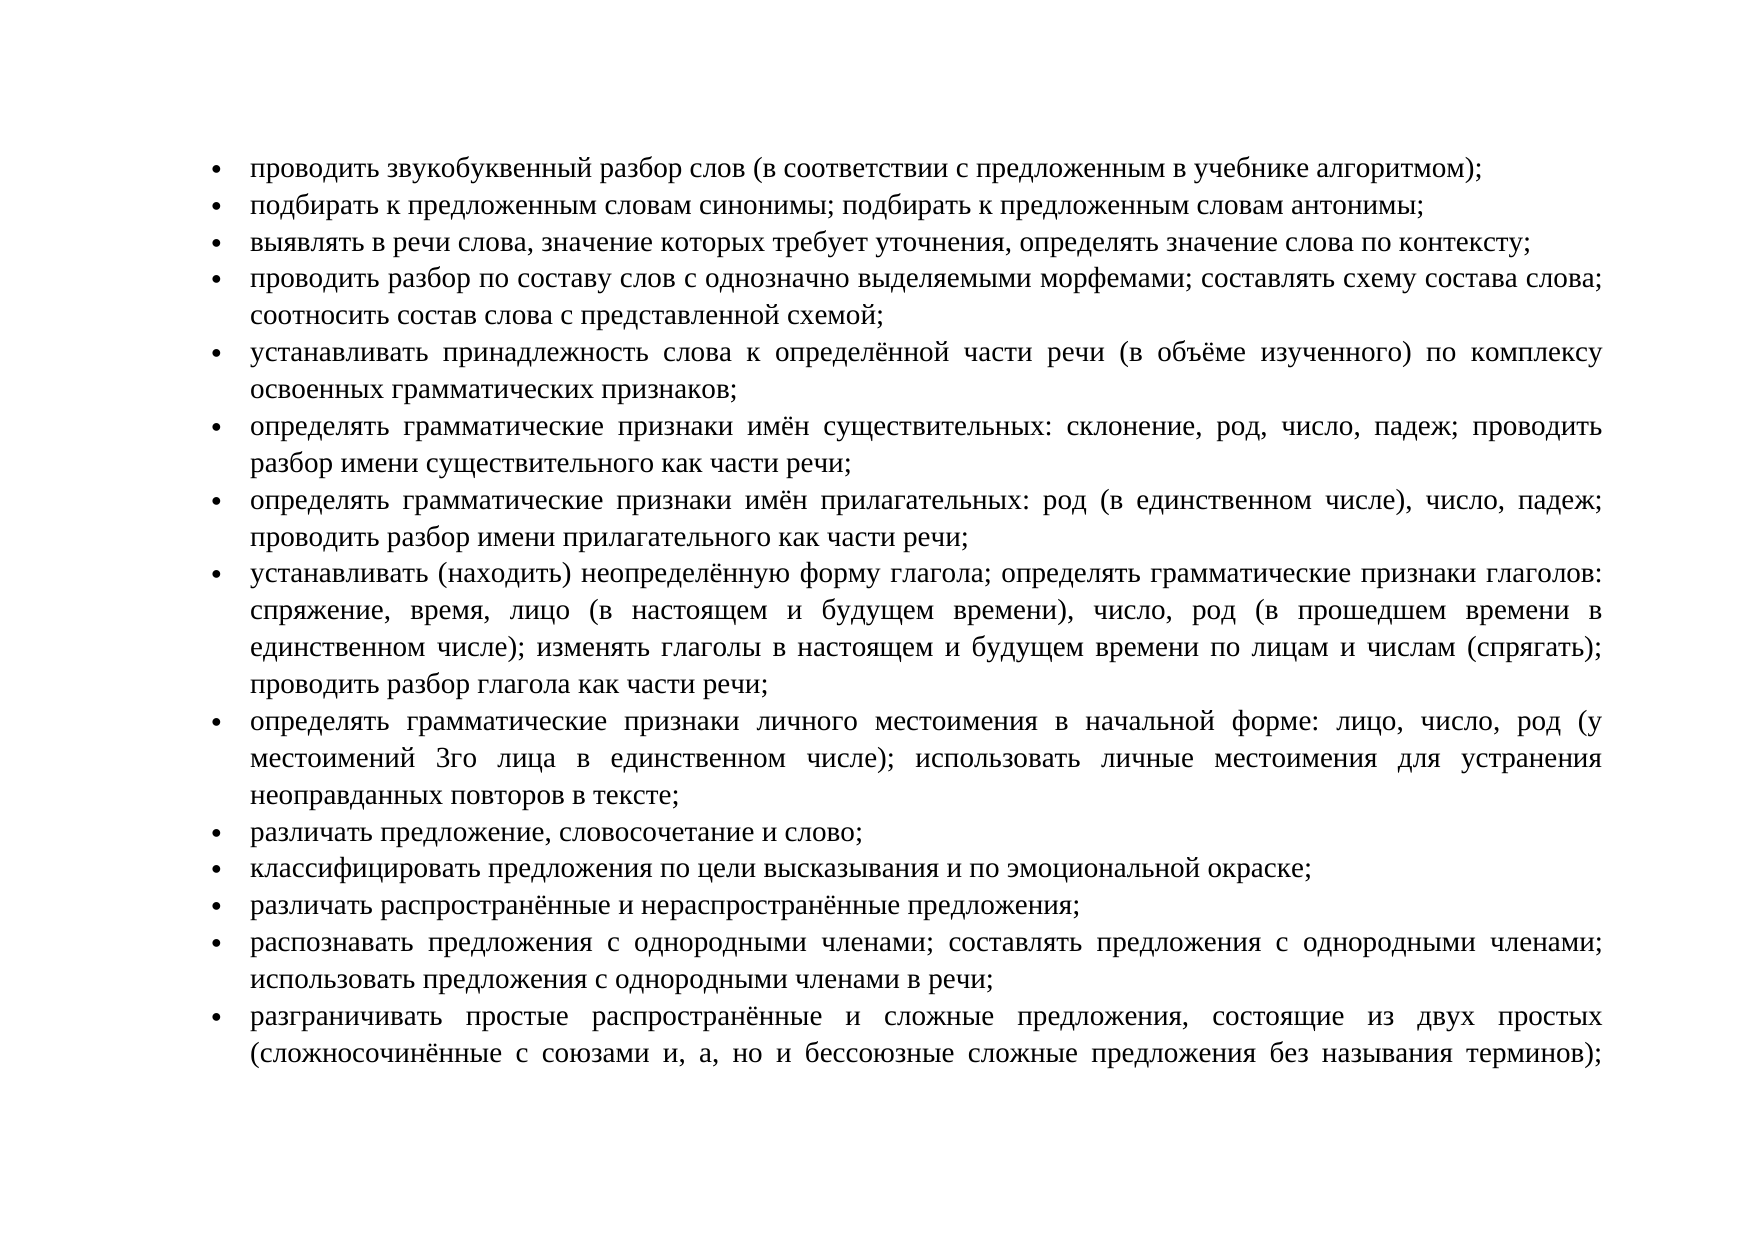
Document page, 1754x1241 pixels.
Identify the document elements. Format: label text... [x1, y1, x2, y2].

list определять грамматические признаки личного местоимения в начальной форме: лицо, число, род (у местоимений 3го лица в единственном числе); использовать личные местоимения для устранения неоправданных повторов в тексте; [212, 703, 1604, 810]
list устанавливать (находить) неопределённую форму глагола; определять грамматические признаки глаголов: спряжение, время, лицо (в настоящем и будущем времени), число, род (в прошедшем времени в единственном числе); изменять глаголы в настоящем и будущем времени по лицам и числам (спрягать); проводить разбор глагола как части речи; [212, 556, 1604, 700]
list определять грамматические признаки имён существительных: склонение, род, число, падеж; проводить разбор имени существительного как части речи; [212, 408, 1604, 478]
list устанавливать принадлежность слова к определённой части речи (в объёме изученного) по комплексу освоенных грамматических признаков; [212, 334, 1604, 405]
list различать распространённые и нераспространённые предложения; [212, 887, 1604, 921]
list проводить разбор по составу слов с однозначно выделяемыми морфемами; составлять схему состава слова; соотносить состав слова с представленной схемой; [212, 261, 1604, 331]
list подбирать к предложенным словам синонимы; подбирать к предложенным словам антонимы; [212, 187, 1604, 220]
list проводить звукобуквенный разбор слов (в соответствии с предложенным в учебнике алгоритмом); [212, 150, 1604, 183]
list выявлять в речи слова, значение которых требует уточнения, определять значение слова по контексту; [212, 224, 1604, 257]
list определять грамматические признаки имён прилагательных: род (в единственном числе), число, падеж; проводить разбор имени прилагательного как части речи; [212, 482, 1604, 552]
list различать предложение, словосочетание и слово; [212, 814, 1604, 847]
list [212, 998, 1604, 1068]
list классифицировать предложения по цели высказывания и по эмоциональной окраске; [212, 851, 1604, 884]
list распознавать предложения с однородными членами; составлять предложения с однородными членами; использовать предложения с однородными членами в речи; [212, 924, 1604, 995]
